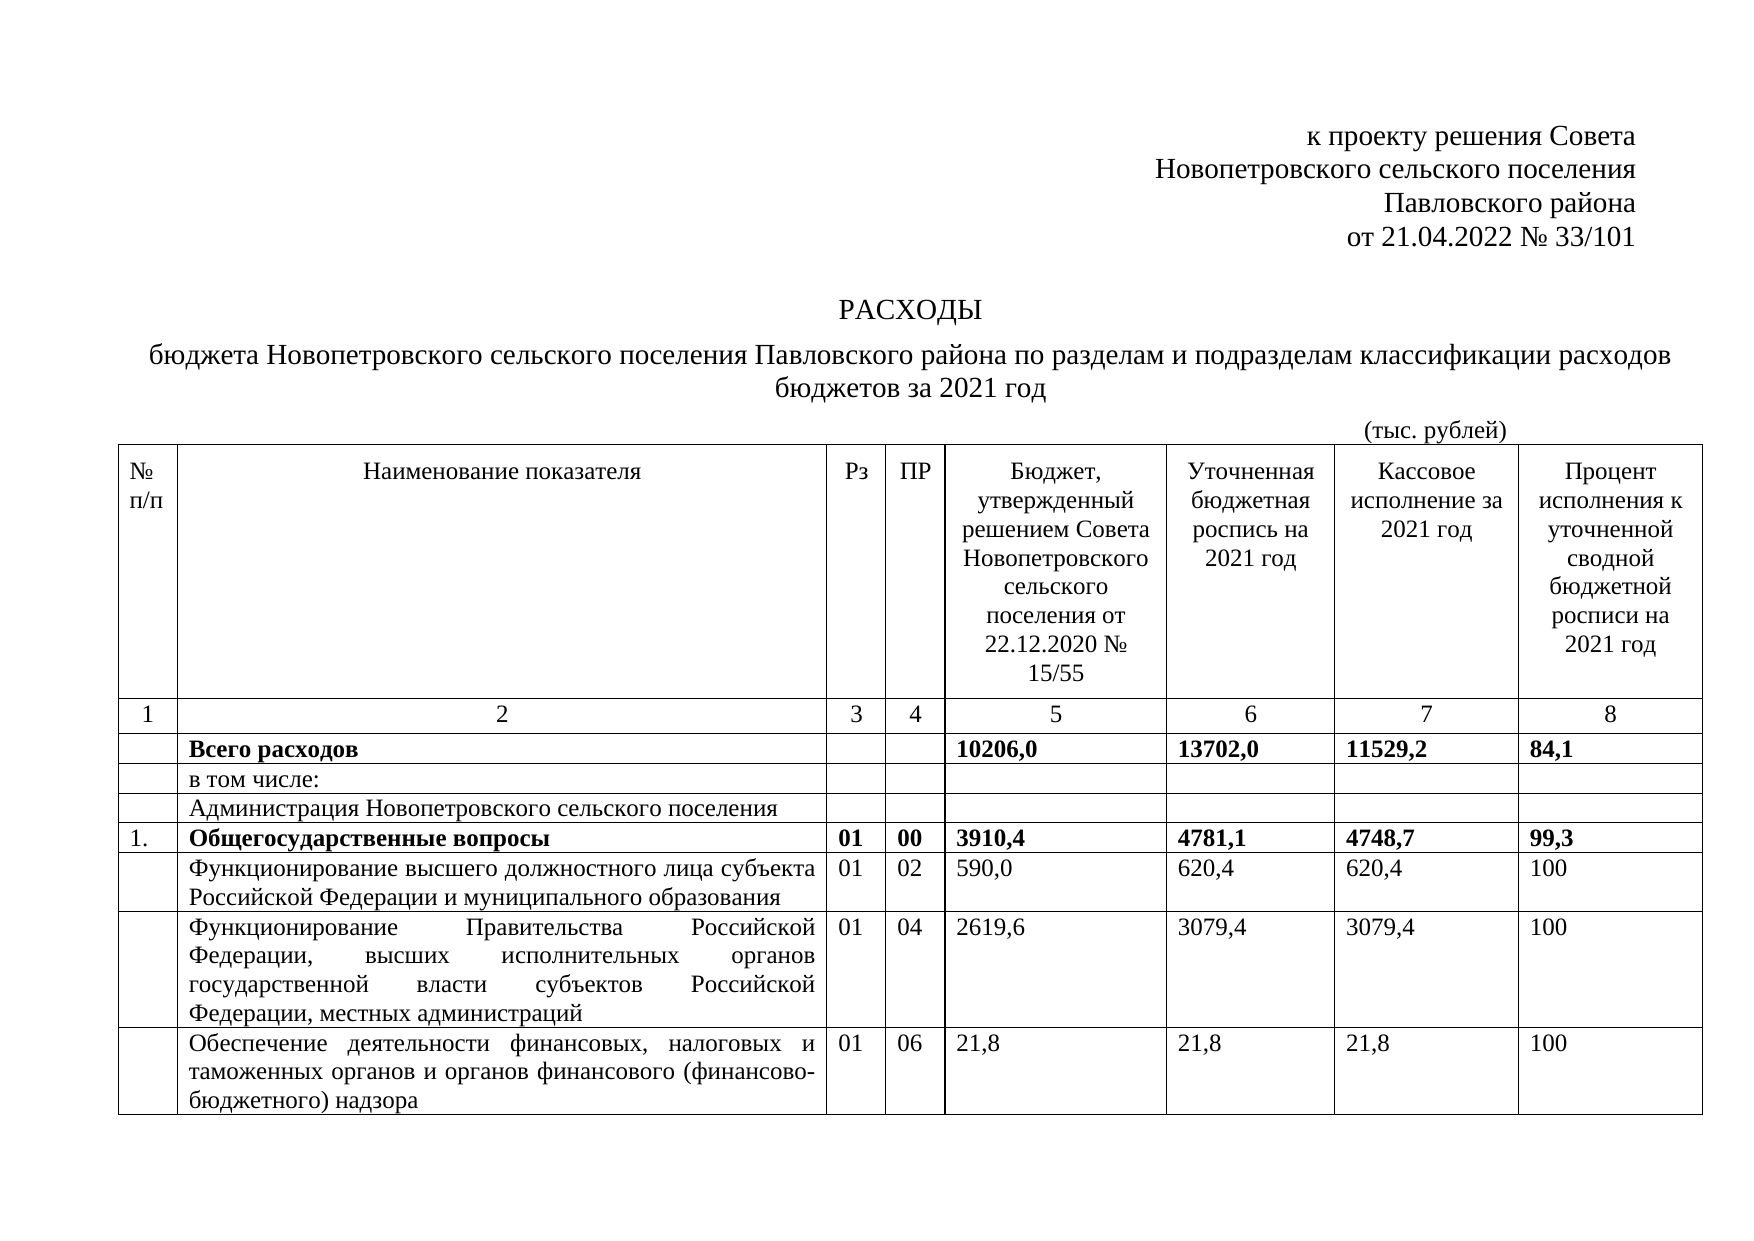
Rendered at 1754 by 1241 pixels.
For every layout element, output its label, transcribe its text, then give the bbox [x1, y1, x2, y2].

table_cell 4781,1 [1167, 823, 1334, 852]
table_cell [946, 764, 1166, 792]
table_cell в том числе: [178, 764, 826, 792]
table_cell 01 [827, 1028, 885, 1114]
table_cell [886, 794, 944, 822]
table_cell 10206,0 [946, 734, 1166, 763]
table_cell [119, 734, 177, 763]
table_cell Рз [827, 445, 885, 698]
table_cell 8 [1519, 699, 1702, 733]
text Павловского района [118, 185, 1636, 219]
table_cell Процент исполнения к уточненной сводной бюджетной росписи на 2021 год [1519, 445, 1702, 698]
table_cell 21,8 [946, 1028, 1166, 1114]
table_header РАСХОДЫ бюджета Новопетровского сельского поселения Павловского района по разделам и подразделам классификации расходов бюджетов за 2021 год (тыс. рублей) [118, 281, 1702, 444]
table_cell [827, 764, 885, 792]
table_cell 3910,4 [946, 823, 1166, 852]
table_cell 21,8 [1167, 1028, 1334, 1114]
table_cell 02 [886, 853, 944, 911]
table_cell № п/п [119, 445, 177, 698]
table_cell 100 [1519, 853, 1702, 911]
table_cell 11529,2 [1335, 734, 1518, 763]
table_cell 13702,0 [1167, 734, 1334, 763]
table_cell Общегосударственные вопросы [178, 823, 826, 852]
table_cell Всего расходов [178, 734, 826, 763]
text от 21.04.2022 № 33/101 [118, 219, 1636, 252]
table_cell 3 [827, 699, 885, 733]
table_cell 100 [1519, 1028, 1702, 1114]
text Новопетровского сельского поселения [118, 152, 1636, 185]
table_cell 620,4 [1167, 853, 1334, 911]
table_cell Администрация Новопетровского сельского поселения [178, 794, 826, 822]
table_cell 5 [946, 699, 1166, 733]
table_cell [1167, 794, 1334, 822]
table_cell 3079,4 [1335, 912, 1518, 1027]
table_cell 04 [886, 912, 944, 1027]
table_cell 7 [1335, 699, 1518, 733]
table_cell 100 [1519, 912, 1702, 1027]
table_cell [827, 794, 885, 822]
table_cell Функционирование Правительства Российской Федерации, высших исполнительных органов государственной власти субъектов Российской Федерации, местных администраций [178, 912, 826, 1027]
text к проекту решения Совета [118, 118, 1636, 152]
table_cell [119, 794, 177, 822]
table_cell [119, 912, 177, 1027]
table_cell Бюджет, утвержденный решением Совета Новопетровского сельского поселения от 22.12.2020 № 15/55 [946, 445, 1166, 698]
table_cell [886, 734, 944, 763]
table_cell 6 [1167, 699, 1334, 733]
table_cell [1519, 794, 1702, 822]
table_cell 1 [119, 699, 177, 733]
table_cell [1335, 764, 1518, 792]
table_cell [886, 764, 944, 792]
table_cell 01 [827, 912, 885, 1027]
table_cell 2619,6 [946, 912, 1166, 1027]
table_cell ПР [886, 445, 944, 698]
table_cell [119, 764, 177, 792]
table_cell 06 [886, 1028, 944, 1114]
table_cell [119, 853, 177, 911]
table_cell 01 [827, 853, 885, 911]
table_cell 1. [119, 823, 177, 852]
table_cell Уточненная бюджетная роспись на 2021 год [1167, 445, 1334, 698]
table_cell 4748,7 [1335, 823, 1518, 852]
table_cell [946, 794, 1166, 822]
table_cell [1335, 794, 1518, 822]
table_cell 4 [886, 699, 944, 733]
table_cell 2 [178, 699, 826, 733]
table_cell Функционирование высшего должностного лица субъекта Российской Федерации и муниципального образования [178, 853, 826, 911]
table_cell Кассовое исполнение за 2021 год [1335, 445, 1518, 698]
table_cell 590,0 [946, 853, 1166, 911]
table_cell Наименование показателя [178, 445, 826, 698]
table_cell 84,1 [1519, 734, 1702, 763]
table_cell 3079,4 [1167, 912, 1334, 1027]
table_cell 620,4 [1335, 853, 1518, 911]
table_cell [827, 734, 885, 763]
table_cell 01 [827, 823, 885, 852]
table_cell Обеспечение деятельности финансовых, налоговых и таможенных органов и органов финансового (финансово-бюджетного) надзора [178, 1028, 826, 1114]
table_cell 00 [886, 823, 944, 852]
table_cell [119, 1028, 177, 1114]
table_cell 99,3 [1519, 823, 1702, 852]
table_cell 21,8 [1335, 1028, 1518, 1114]
table_cell [1167, 764, 1334, 792]
table_cell [1519, 764, 1702, 792]
